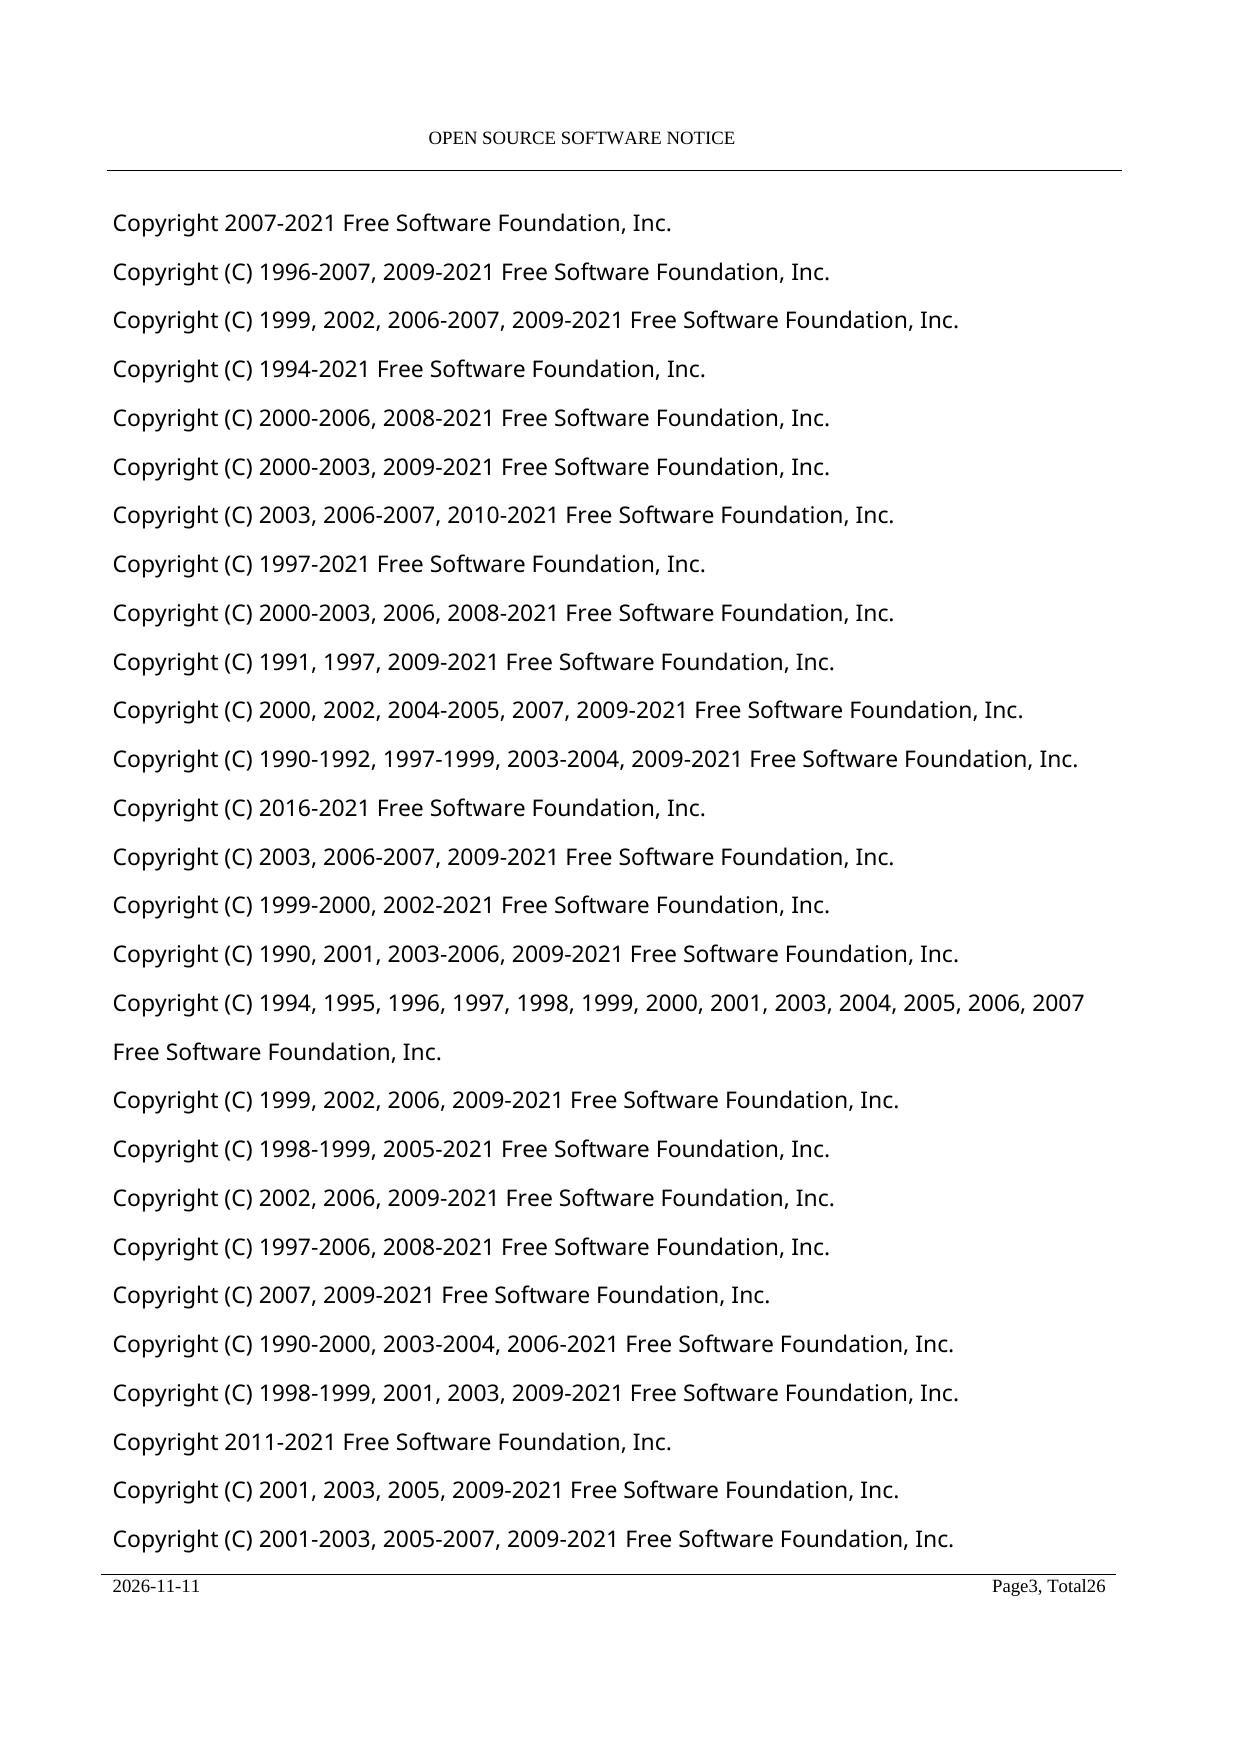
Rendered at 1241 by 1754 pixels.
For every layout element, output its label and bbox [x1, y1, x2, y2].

text [112, 206, 1128, 1555]
